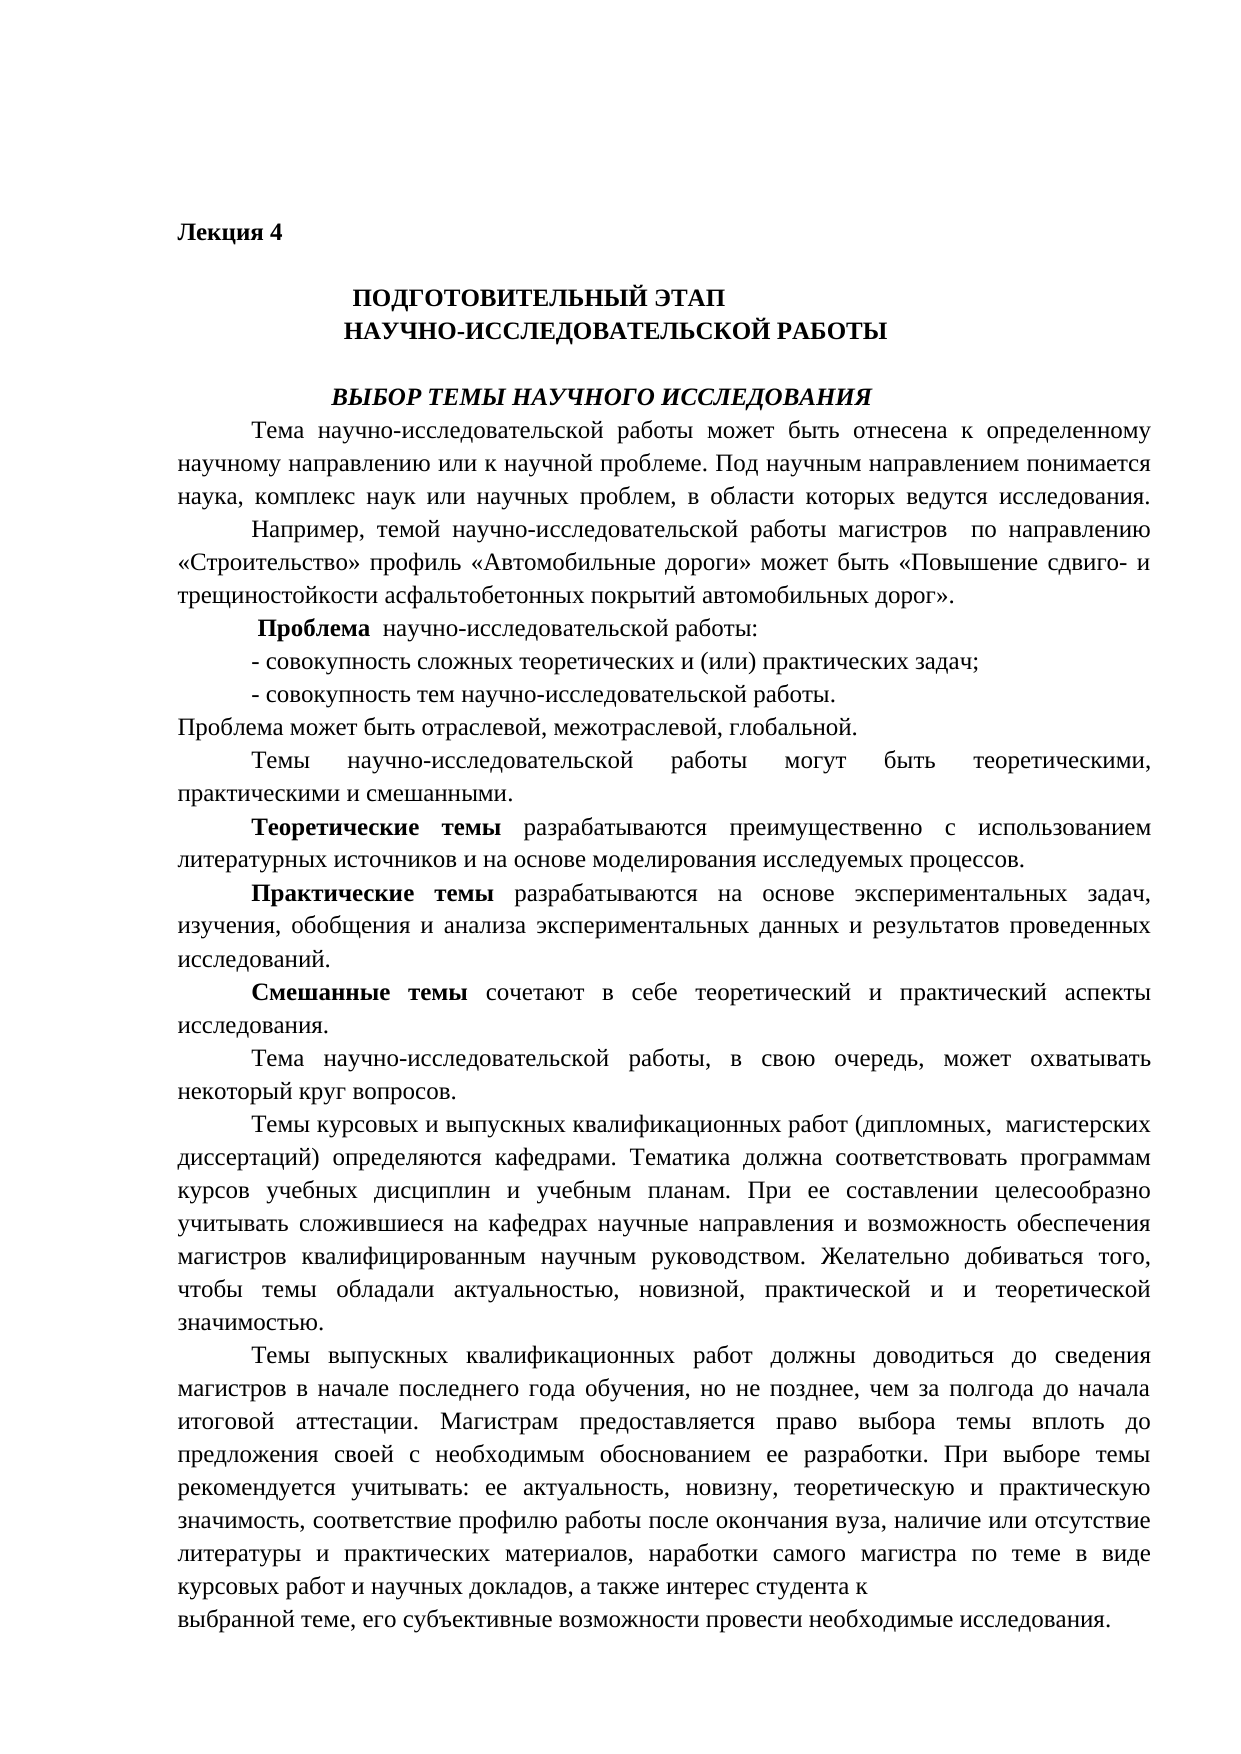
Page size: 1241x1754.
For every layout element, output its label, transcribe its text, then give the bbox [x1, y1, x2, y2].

text ПОДГОТОВИТЕЛЬНЫЙ ЭТАП [177, 283, 1152, 312]
text - совокупность сложных теоретических и (или) практических задач; [177, 646, 1152, 675]
text Тема научно-исследовательской работы может быть отнесена к определенному научному направлению или к научной проблеме. Под научным направлением понимается наука, комплекс наук или научных проблем, в области которых ведутся исследования. Например, темой научно-исследовательской работы магистров по направлению «Строительство» профиль «Автомобильные дороги» может быть «Повышение сдвиго- и трещиностойкости асфальтобетонных покрытий автомобильных дорог». [177, 415, 1152, 609]
text Лекция 4 [177, 217, 1152, 246]
text Проблема может быть отраслевой, межотраслевой, глобальной. [177, 712, 1152, 741]
text Темы научно-исследовательской работы могут быть теоретическими, практическими и смешанными. [177, 746, 1152, 807]
text Проблема научно-исследовательской работы: [177, 613, 1152, 642]
text Теоретические темы разрабатываются преимущественно с использованием литературных источников и на основе моделирования исследуемых процессов. [177, 812, 1152, 873]
text Темы курсовых и выпускных квалификационных работ (дипломных, магистерских диссертаций) определяются кафедрами. Тематика должна соответствовать программам курсов учебных дисциплин и учебным планам. При ее составлении целесообразно учитывать сложившиеся на кафедрах научные направления и возможность обеспечения магистров квалифицированным научным руководством. Желательно добиваться того, чтобы темы обладали актуальностью, новизной, практической и и теоретической значимостью. [177, 1109, 1152, 1336]
text НАУЧНО-ИССЛЕДОВАТЕЛЬСКОЙ РАБОТЫ [177, 316, 1152, 345]
text - совокупность тем научно-исследовательской работы. [177, 679, 1152, 708]
text ВЫБОР ТЕМЫ НАУЧНОГО ИССЛЕДОВАНИЯ [177, 382, 1152, 411]
text Смешанные темы сочетают в себе теоретический и практический аспекты исследования. [177, 977, 1152, 1038]
text Темы выпускных квалификационных работ должны доводиться до сведения магистров в начале последнего года обучения, но не позднее, чем за полгода до начала итоговой аттестации. Магистрам предоставляется право выбора темы вплоть до предложения своей с необходимым обоснованием ее разработки. При выборе темы рекомендуется учитывать: ее актуальность, новизну, теоретическую и практическую значимость, соответствие профилю работы после окончания вуза, наличие или отсутствие литературы и практических материалов, наработки самого магистра по теме в виде курсовых работ и научных докладов, а также интерес студента к [177, 1340, 1152, 1600]
text Практические темы разрабатываются на основе экспериментальных задач, изучения, обобщения и анализа экспериментальных данных и результатов проведенных исследований. [177, 878, 1152, 972]
text выбранной теме, его субъективные возможности провести необходимые исследования. [177, 1604, 1152, 1633]
text Тема научно-исследовательской работы, в свою очередь, может охватывать некоторый круг вопросов. [177, 1043, 1152, 1104]
